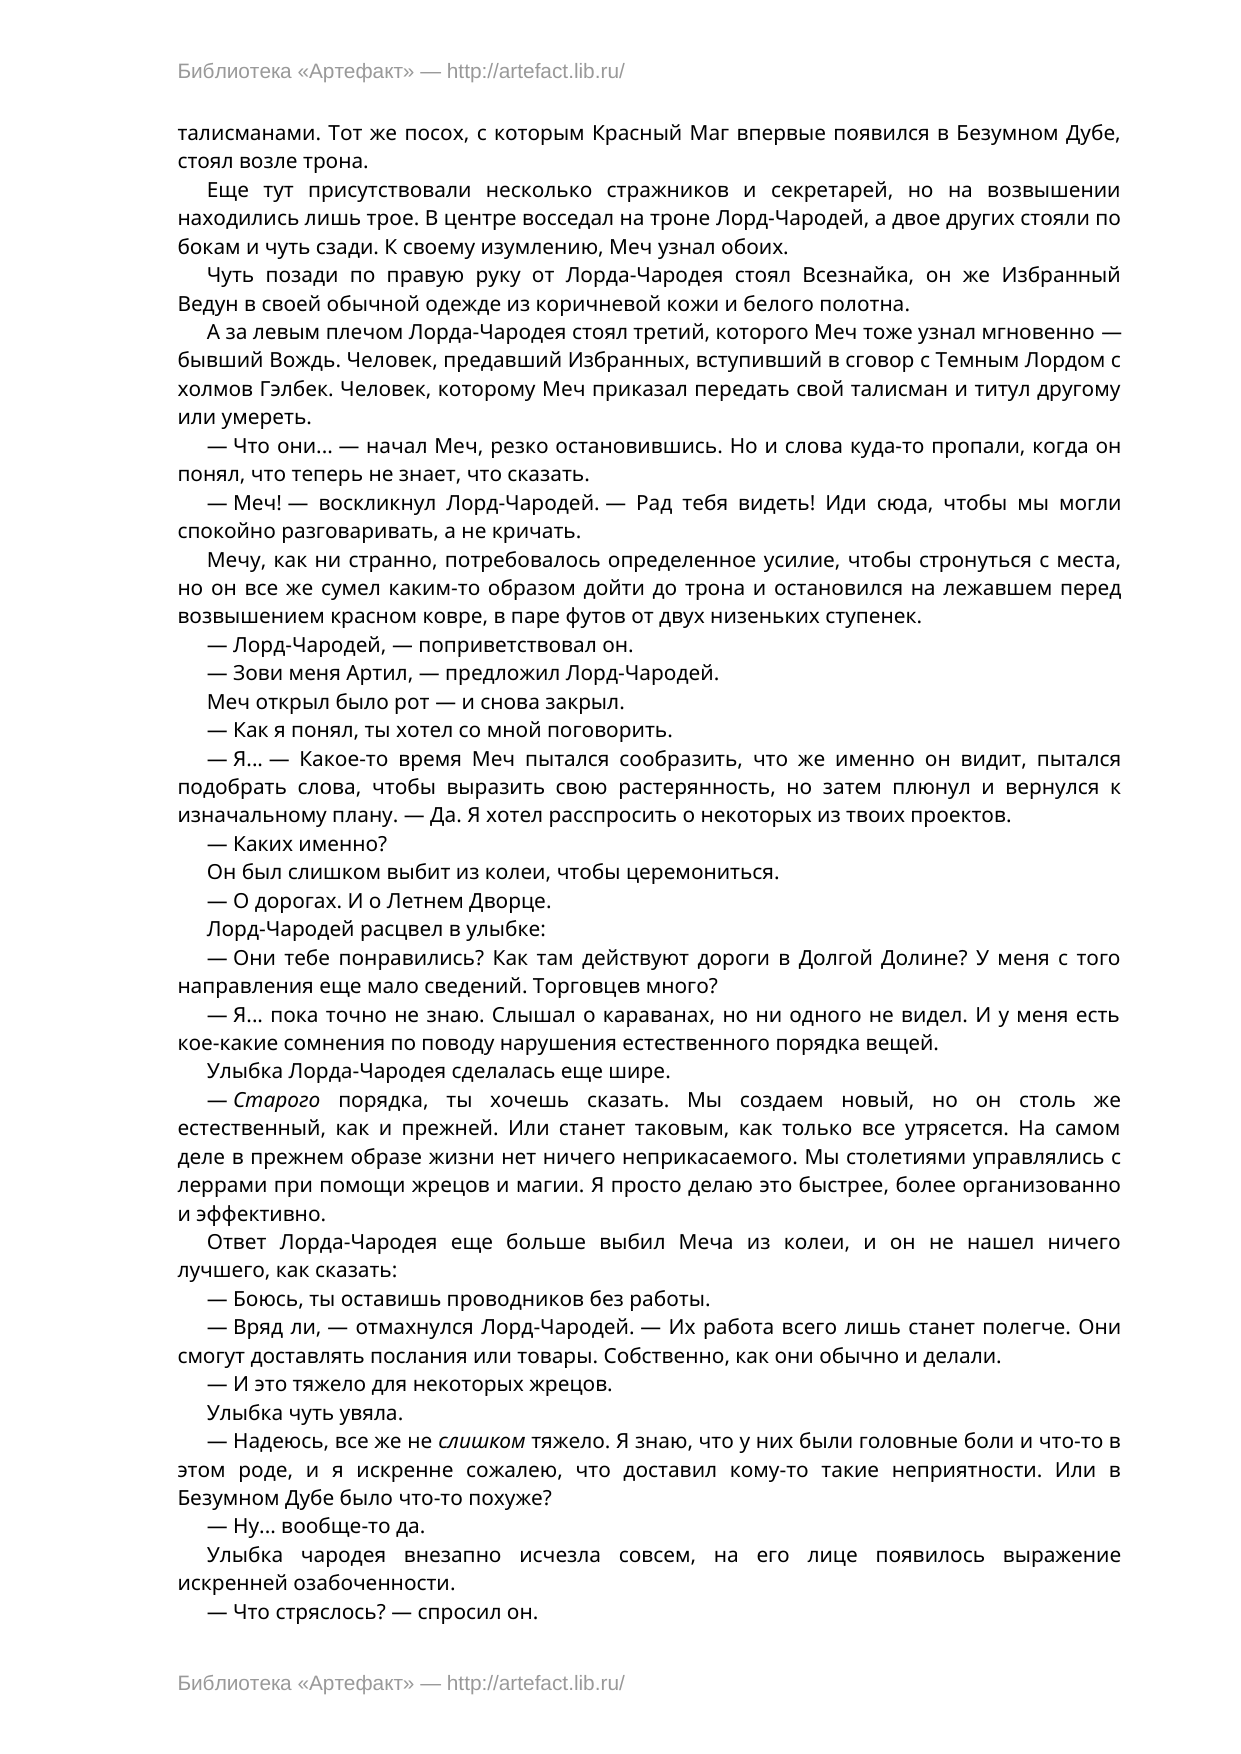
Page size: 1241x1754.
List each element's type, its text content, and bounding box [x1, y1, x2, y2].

text — Боюсь, ты оставишь проводников без работы. [177, 1284, 1122, 1312]
text — Лорд-Чародей, — поприветствовал он. [177, 630, 1122, 658]
text — Каких именно? [177, 829, 1122, 857]
text — Как я понял, ты хотел со мной поговорить. [177, 715, 1122, 744]
text — Надеюсь, все же не слишком тяжело. Я знаю, что у них были головные боли и что-то в этом роде, и я искренне сожалею, что доставил кому-то такие неприятности. Или в Безумном Дубе было что-то похуже? [177, 1426, 1122, 1512]
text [177, 118, 1122, 175]
text — Я... пока точно не знаю. Слышал о караванах, но ни одного не видел. И у меня есть кое-какие сомнения по поводу нарушения естественного порядка вещей. [177, 1000, 1122, 1057]
text — Старого порядка, ты хочешь сказать. Мы создаем новый, но он столь же естественный, как и прежней. Или станет таковым, как только все утрясется. На самом деле в прежнем образе жизни нет ничего неприкасаемого. Мы столетиями управлялись с леррами при помощи жрецов и магии. Я просто делаю это быстрее, более организованно и эффективно. [177, 1085, 1122, 1227]
text Еще тут присутствовали несколько стражников и секретарей, но на возвышении находились лишь трое. В центре восседал на троне Лорд-Чародей, а двое других стояли по бокам и чуть сзади. К своему изумлению, Меч узнал обоих. [177, 175, 1122, 260]
text — Что стряслось? — спросил он. [177, 1597, 1122, 1625]
text Ответ Лорда-Чародея еще больше выбил Меча из колеи, и он не нашел ничего лучшего, как сказать: [177, 1227, 1122, 1284]
text — И это тяжело для некоторых жрецов. [177, 1369, 1122, 1398]
text — Меч! — воскликнул Лорд-Чародей. — Рад тебя видеть! Иди сюда, чтобы мы могли спокойно разговаривать, а не кричать. [177, 488, 1122, 545]
text Он был слишком выбит из колеи, чтобы церемониться. [177, 857, 1122, 886]
text Чуть позади по правую руку от Лорда-Чародея стоял Всезнайка, он же Избранный Ведун в своей обычной одежде из коричневой кожи и белого полотна. [177, 260, 1122, 317]
text — Ну... вообще-то да. [177, 1512, 1122, 1540]
text А за левым плечом Лорда-Чародея стоял третий, которого Меч тоже узнал мгновенно — бывший Вождь. Человек, предавший Избранных, вступивший в сговор с Темным Лордом с холмов Гэлбек. Человек, которому Меч приказал передать свой талисман и титул другому или умереть. [177, 317, 1122, 431]
text — Они тебе понравились? Как там действуют дороги в Долгой Долине? У меня с того направления еще мало сведений. Торговцев много? [177, 943, 1122, 1000]
text Улыбка чародея внезапно исчезла совсем, на его лице появилось выражение искренней озабоченности. [177, 1540, 1122, 1597]
text Мечу, как ни странно, потребовалось определенное усилие, чтобы стронуться с места, но он все же сумел каким-то образом дойти до трона и остановился на лежавшем перед возвышением красном ковре, в паре футов от двух низеньких ступенек. [177, 545, 1122, 630]
text Улыбка Лорда-Чародея сделалась еще шире. [177, 1057, 1122, 1085]
text Лорд-Чародей расцвел в улыбке: [177, 914, 1122, 943]
text Меч открыл было рот — и снова закрыл. [177, 687, 1122, 715]
text — Я... — Какое-то время Меч пытался сообразить, что же именно он видит, пытался подобрать слова, чтобы выразить свою растерянность, но затем плюнул и вернулся к изначальному плану. — Да. Я хотел расспросить о некоторых из твоих проектов. [177, 744, 1122, 829]
text Улыбка чуть увяла. [177, 1398, 1122, 1426]
text — О дорогах. И о Летнем Дворце. [177, 886, 1122, 914]
text — Зови меня Артил, — предложил Лорд-Чародей. [177, 658, 1122, 687]
text — Что они... — начал Меч, резко остановившись. Но и слова куда-то пропали, когда он понял, что теперь не знает, что сказать. [177, 431, 1122, 488]
text — Вряд ли, — отмахнулся Лорд-Чародей. — Их работа всего лишь станет полегче. Они смогут доставлять послания или товары. Собственно, как они обычно и делали. [177, 1312, 1122, 1369]
